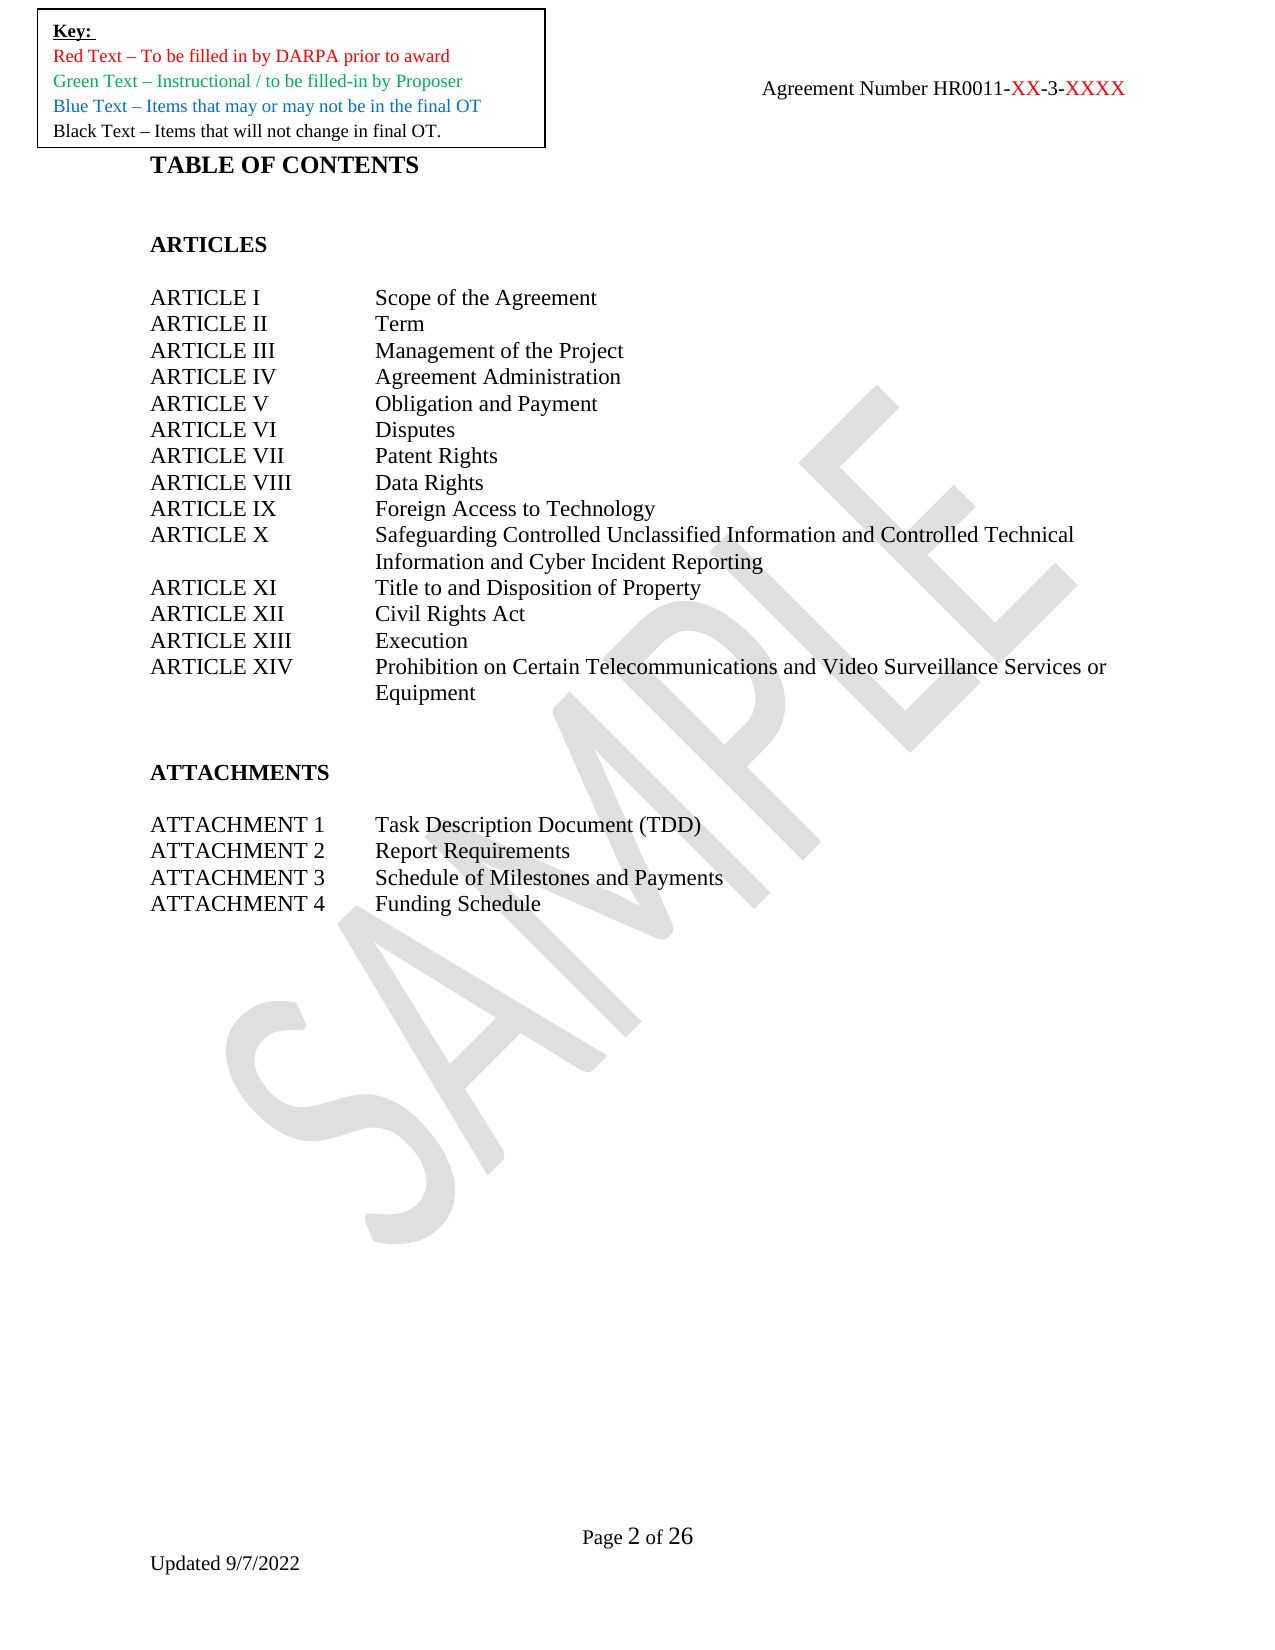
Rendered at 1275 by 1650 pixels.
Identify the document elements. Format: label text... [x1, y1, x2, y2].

text ARTICLE IX Foreign Access to Technology [150, 495, 1125, 521]
text ARTICLE XIII Execution [150, 627, 1125, 653]
text ARTICLE I Scope of the Agreement [150, 284, 1125, 311]
text ATTACHMENT 1 Task Description Document (TDD) [150, 811, 1125, 838]
text ARTICLE VIII Data Rights [150, 469, 1125, 495]
subtitle TABLE OF CONTENTS [150, 150, 1125, 179]
text ARTICLE XI Title to and Disposition of Property [150, 574, 1125, 600]
text ATTACHMENT 2 Report Requirements [150, 838, 1125, 864]
text ARTICLE V Obligation and Payment [150, 389, 1125, 416]
text ARTICLE VI Disputes [150, 416, 1125, 442]
text ATTACHMENT 4 Funding Schedule [150, 890, 1125, 917]
text ARTICLE III Management of the Project [150, 337, 1125, 363]
text ARTICLE II Term [150, 311, 1125, 337]
text ARTICLE XII Civil Rights Act [150, 600, 1125, 627]
text ARTICLE X Safeguarding Controlled Unclassified Information and Controlled Technical Information and Cyber Incident Reporting [150, 521, 1125, 574]
text ARTICLE VII Patent Rights [150, 442, 1125, 469]
text ARTICLE IV Agreement Administration [150, 363, 1125, 389]
text ARTICLES [150, 231, 1125, 258]
text ATTACHMENTS [150, 758, 1125, 785]
text ATTACHMENT 3 Schedule of Milestones and Payments [150, 864, 1125, 890]
text ARTICLE XIV Prohibition on Certain Telecommunications and Video Surveillance Services or Equipment [150, 653, 1125, 706]
